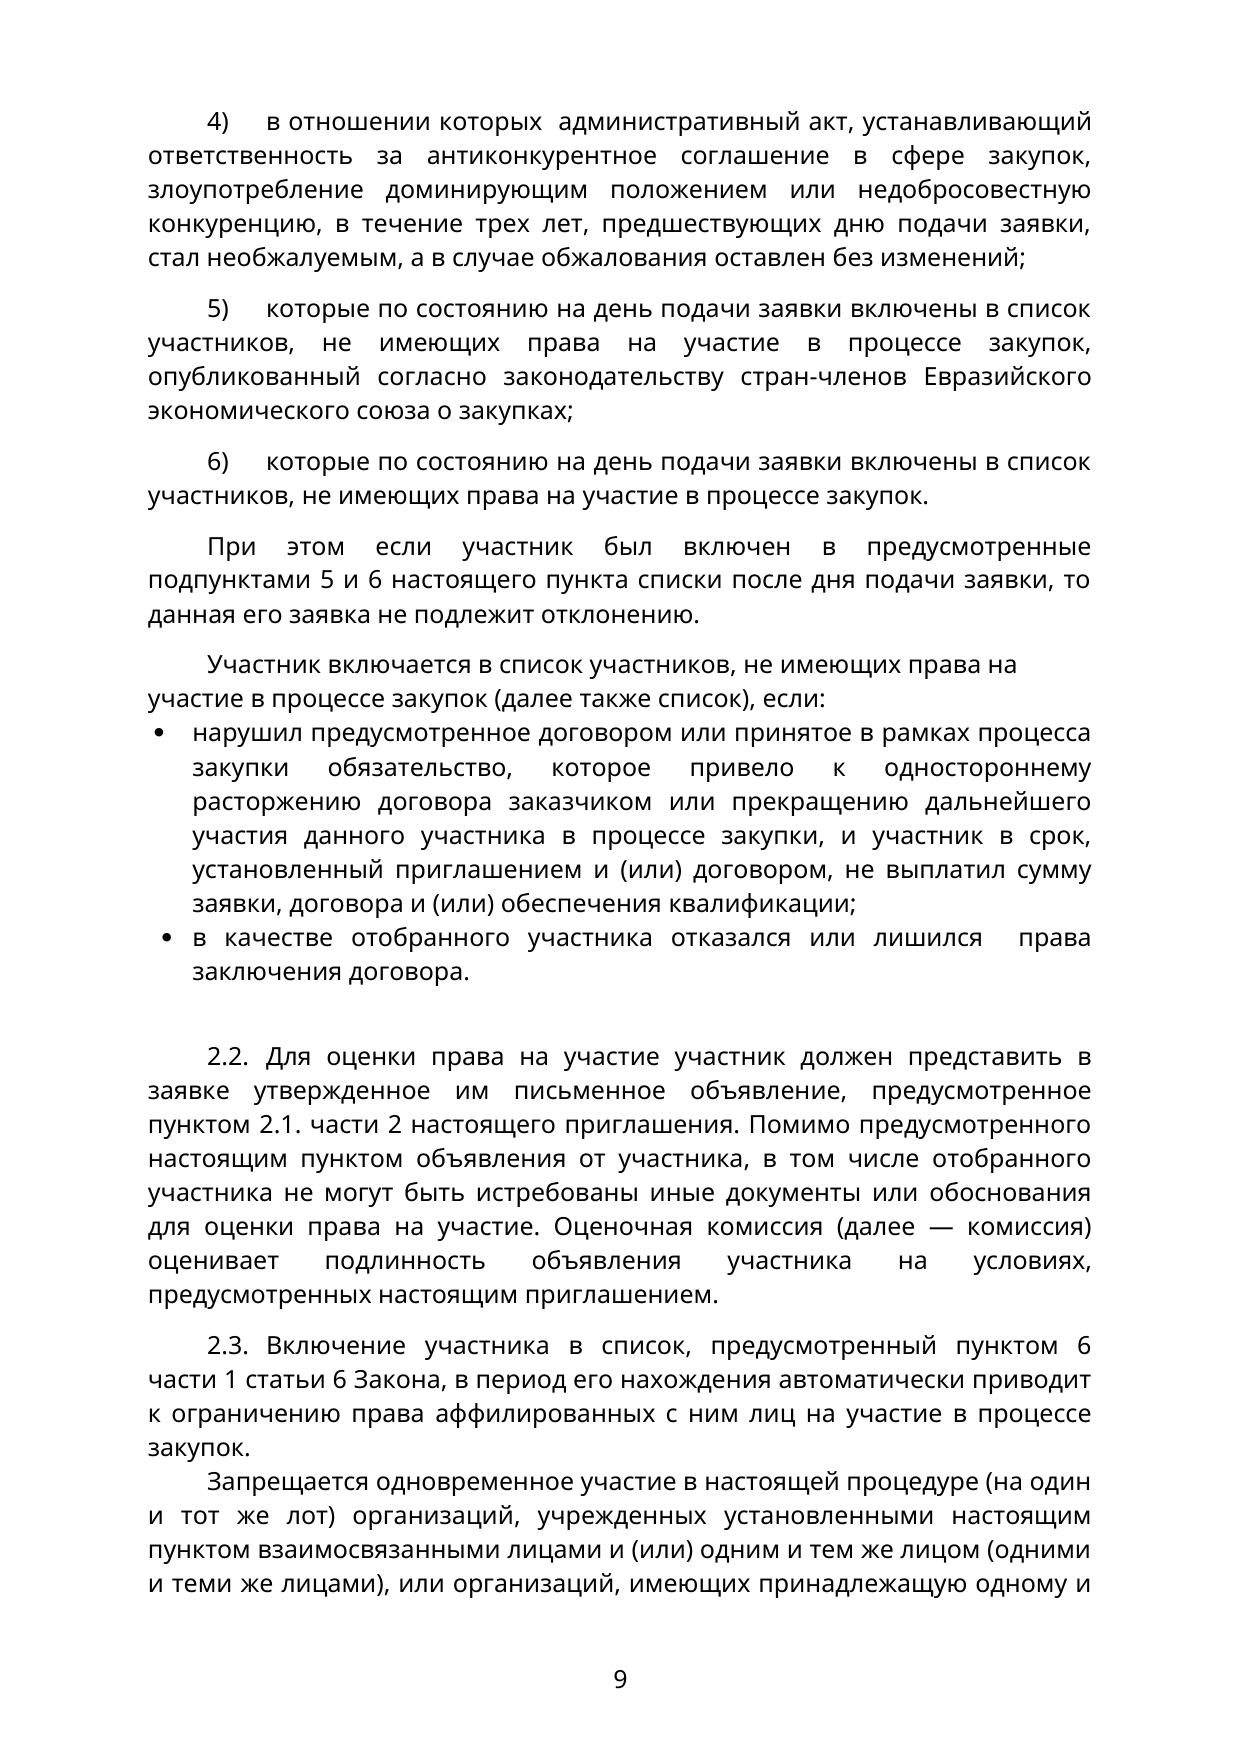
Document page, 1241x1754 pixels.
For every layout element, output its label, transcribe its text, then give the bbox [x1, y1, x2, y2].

text 5) которые по состоянию на день подачи заявки включены в список участников, не имеющих права на участие в процессе закупок, опубликованный согласно законодательству стран-членов Евразийского экономического союза о закупках; [148, 290, 1092, 427]
list в качестве отобранного участника отказался или лишился права заключения договора. [162, 919, 1092, 988]
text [148, 1464, 1092, 1600]
text 2.2. Для оценки права на участие участник должен представить в заявке утвержденное им письменное объявление, предусмотренное пунктом 2.1. части 2 настоящего приглашения. Помимо предусмотренного настоящим пунктом объявления от участника, в том числе отобранного участника не могут быть истребованы иные документы или обоснования для оценки права на участие. Оценочная комиссия (далее — комиссия) оценивает подлинность объявления участника на условиях, предусмотренных настоящим приглашением. [148, 1038, 1092, 1311]
text 6) которые по состоянию на день подачи заявки включены в список участников, не имеющих права на участие в процессе закупок. [148, 443, 1092, 511]
text 2.3. Включение участника в список, предусмотренный пунктом 6 части 1 статьи 6 Закона, в период его нахождения автоматически приводит к ограничению права аффилированных с ним лиц на участие в процессе закупок. [148, 1327, 1092, 1464]
text Участник включается в список участников, не имеющих права на участие в процессе закупок (далее также список), если: [148, 647, 1092, 715]
text При этом если участник был включен в предусмотренные подпунктами 5 и 6 настоящего пункта списки после дня подачи заявки, то данная его заявка не подлежит отклонению. [148, 528, 1092, 630]
text 4) в отношении которых административный акт, устанавливающий ответственность за антиконкурентное соглашение в сфере закупок, злоупотребление доминирующим положением или недобросовестную конкуренцию, в течение трех лет, предшествующих дню подачи заявки, стал необжалуемым, а в случае обжалования оставлен без изменений; [148, 103, 1092, 274]
list нарушил предусмотренное договором или принятое в рамках процесса закупки обязательство, которое привело к одностороннему расторжению договора заказчиком или прекращению дальнейшего участия данного участника в процессе закупки, и участник в срок, установленный приглашением и (или) договором, не выплатил сумму заявки, договора и (или) обеспечения квалификации; [154, 715, 1092, 919]
